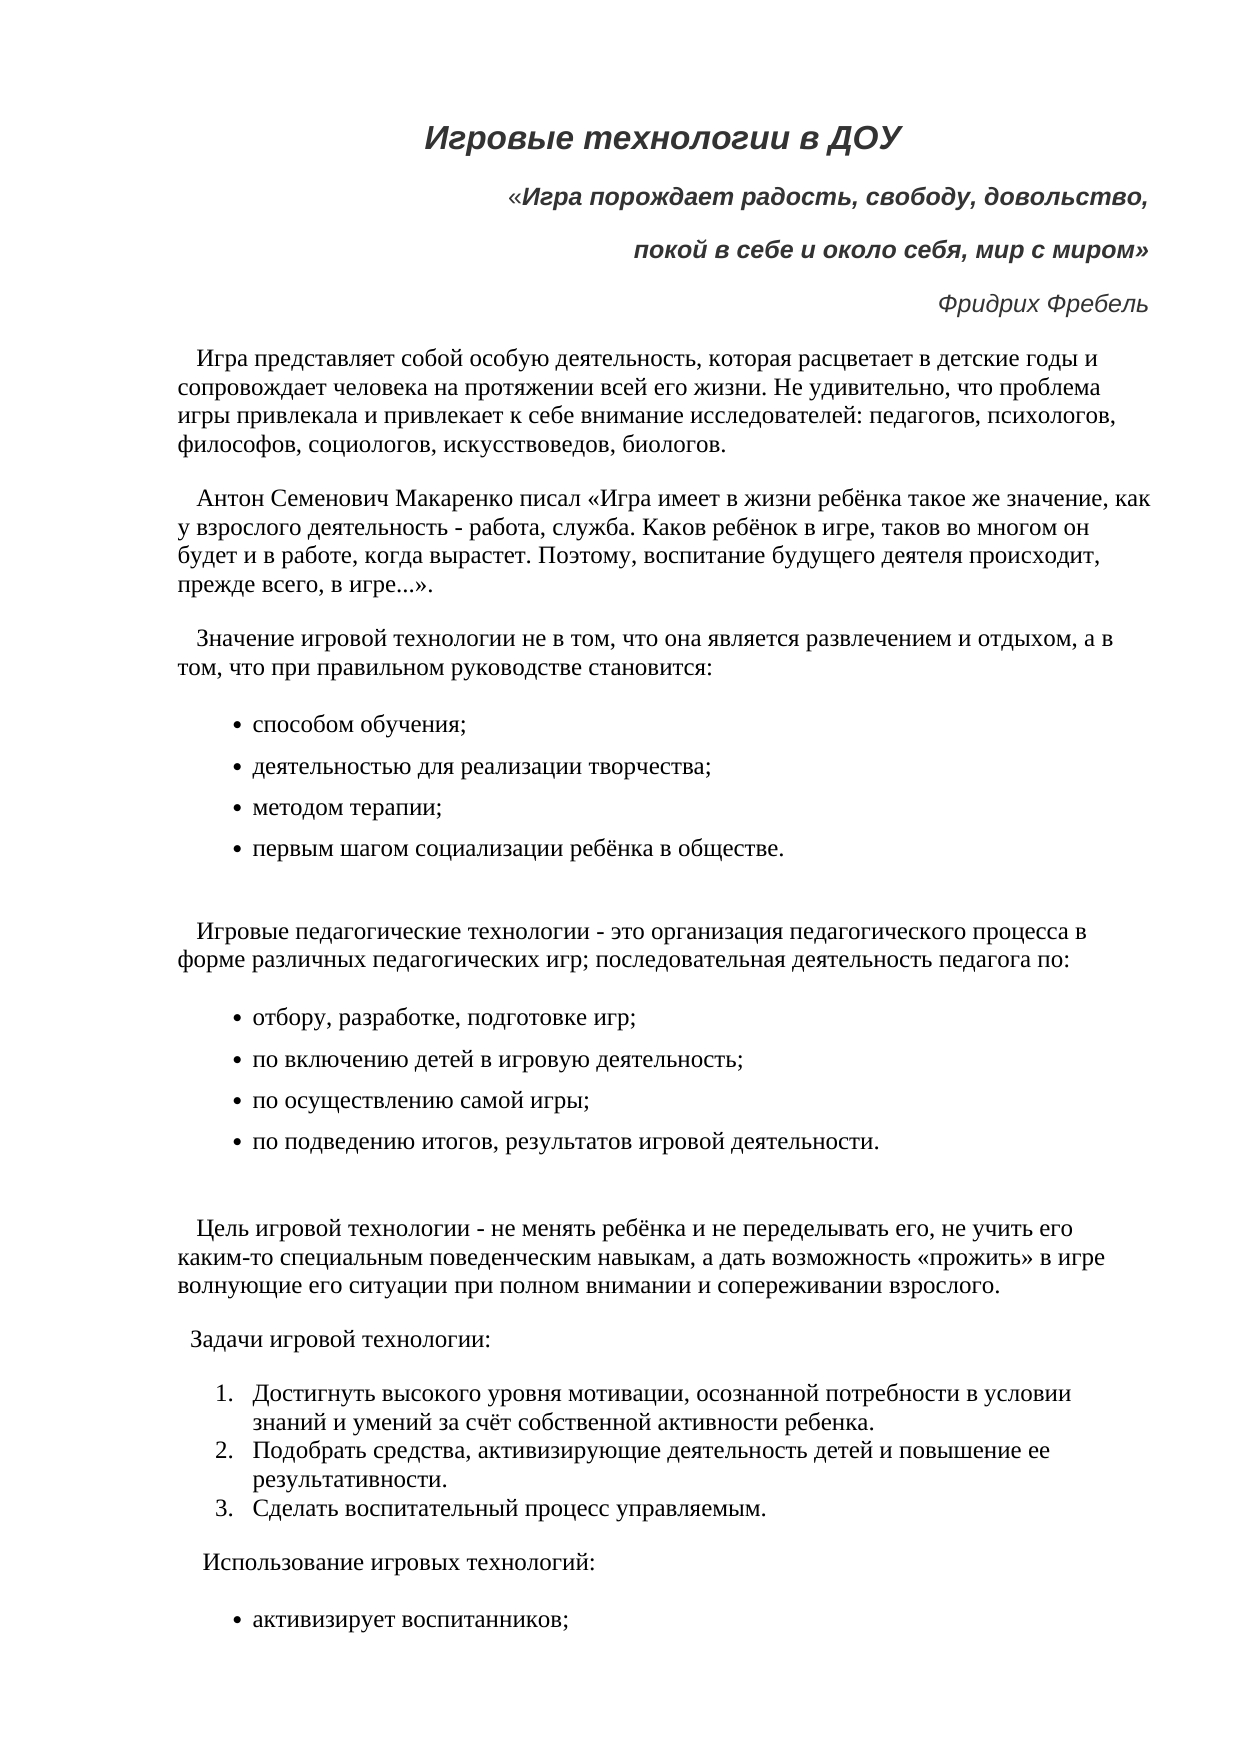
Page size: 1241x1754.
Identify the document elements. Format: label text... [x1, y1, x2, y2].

text Задачи игровой технологии: [177, 1324, 1152, 1353]
text покой в себе и около себя, мир с миром» [177, 235, 1152, 264]
list по включению детей в игровую деятельность; [233, 1044, 1152, 1072]
text Цель игровой технологии - не менять ребёнка и не переделывать его, не учить его каким-то специальным поведенческим навыкам, а дать возможность «прожить» в игре волнующие его ситуации при полном внимании и сопереживании взрослого. [177, 1213, 1152, 1299]
text Использование игровых технологий: [177, 1547, 1152, 1575]
list активизирует воспитанников; [233, 1604, 1152, 1633]
list Достигнуть высокого уровня мотивации, осознанной потребности в условии знаний и умений за счёт собственной активности ребенка. [215, 1378, 1152, 1435]
text Фридрих Фребель [177, 289, 1152, 318]
list Сделать воспитательный процесс управляемым. [215, 1493, 1152, 1522]
list способом обучения; [233, 709, 1152, 738]
list первым шагом социализации ребёнка в обществе. [233, 833, 1152, 862]
list по подведению итогов, результатов игровой деятельности. [233, 1126, 1152, 1155]
text «Игра порождает радость, свободу, довольство, [177, 182, 1152, 210]
text Значение игровой технологии не в том, что она является развлечением и отдыхом, а в том, что при правильном руководстве становится: [177, 623, 1152, 680]
list отбору, разработке, подготовке игр; [233, 1002, 1152, 1031]
text Игра представляет собой особую деятельность, которая расцветает в детские годы и сопровождает человека на протяжении всей его жизни. Не удивительно, что проблема игры привлекала и привлекает к себе внимание исследователей: педагогов, психологов, философов, социологов, искусствоведов, биологов. [177, 343, 1152, 458]
list методом терапии; [233, 792, 1152, 821]
text Игровые педагогические технологии - это организация педагогического процесса в форме различных педагогических игр; последовательная деятельность педагога по: [177, 916, 1152, 973]
list Подобрать средства, активизирующие деятельность детей и повышение ее результативности. [215, 1435, 1152, 1493]
text Антон Семенович Макаренко писал «Игра имеет в жизни ребёнка такое же значение, как у взрослого деятельность - работа, служба. Каков ребёнок в игре, таков во многом он будет и в работе, когда вырастет. Поэтому, воспитание будущего деятеля происходит, прежде всего, в игре...». [177, 483, 1152, 598]
list деятельностью для реализации творчества; [233, 751, 1152, 779]
text Игровые технологии в ДОУ [177, 118, 1152, 157]
list по осуществлению самой игры; [233, 1085, 1152, 1114]
